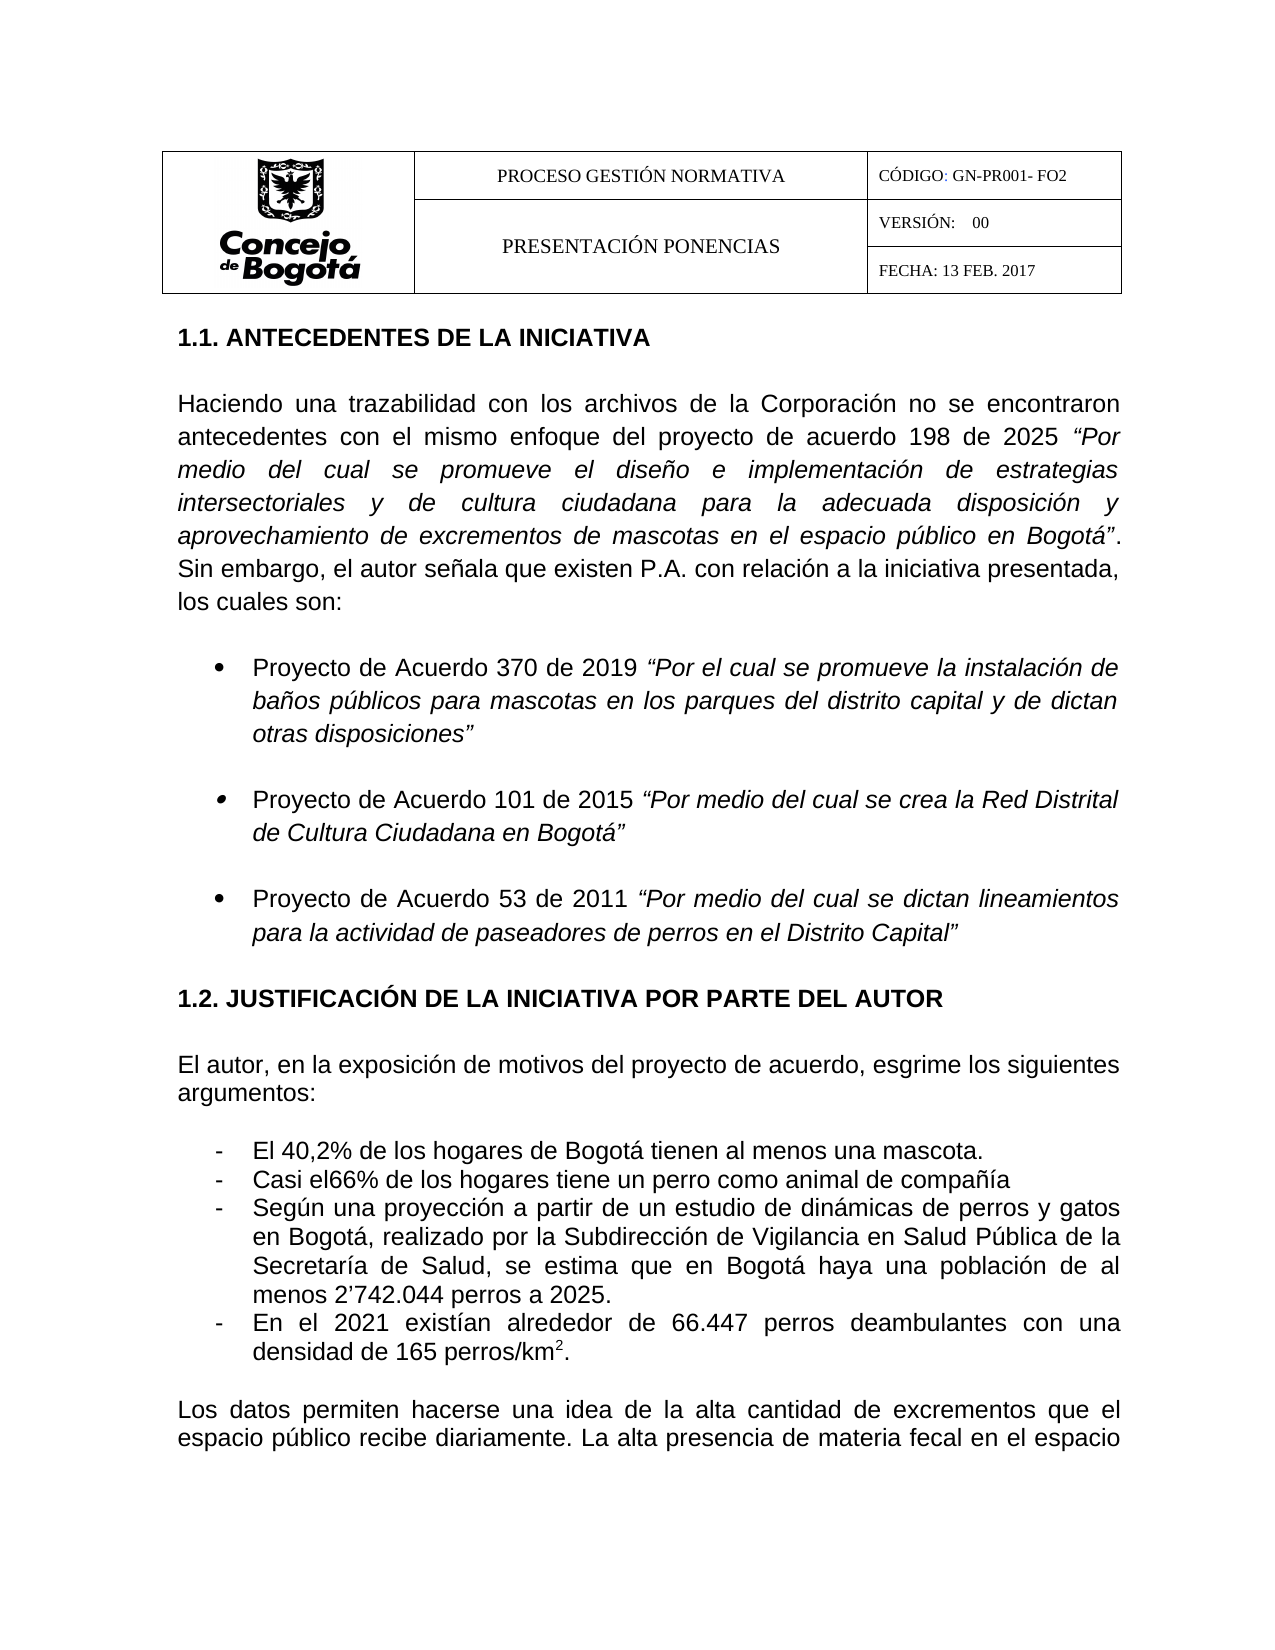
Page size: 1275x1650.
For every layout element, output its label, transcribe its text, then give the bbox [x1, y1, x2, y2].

list Proyecto de Acuerdo 370 de 2019 “Por el cual se promueve la instalación de baños públicos para mascotas en los parques del distrito capital y de dictan otras disposiciones” [215, 653, 1122, 748]
list El 40,2% de los hogares de Bogotá tienen al menos una mascota. [215, 1136, 1122, 1164]
text Haciendo una trazabilidad con los archivos de la Corporación no se encontraron antecedentes con el mismo enfoque del proyecto de acuerdo 198 de 2025 “Por medio del cual se promueve el diseño e implementación de estrategias intersectoriales y de cultura ciudadana para la adecuada disposición y aprovechamiento de excrementos de mascotas en el espacio público en Bogotá”. Sin embargo, el autor señala que existen P.A. con relación a la iniciativa presentada, los cuales son: [177, 389, 1122, 616]
list En el 2021 existían alrededor de 66.447 perros deambulantes con una densidad de 165 perros/km2. [215, 1308, 1122, 1366]
list Proyecto de Acuerdo 101 de 2015 “Por medio del cual se crea la Red Distrital de Cultura Ciudadana en Bogotá” [215, 785, 1122, 847]
picture [214, 157, 363, 288]
list Según una proyección a partir de un estudio de dinámicas de perros y gatos en Bogotá, realizado por la Subdirección de Vigilancia en Salud Pública de la Secretaría de Salud, se estima que en Bogotá haya una población de al menos 2’742.044 perros a 2025. [215, 1193, 1122, 1308]
text 1.1. ANTECEDENTES DE LA INICIATIVA [177, 323, 1122, 352]
text El autor, en la exposición de motivos del proyecto de acuerdo, esgrime los siguientes argumentos: [177, 1049, 1122, 1107]
list Casi el66% de los hogares tiene un perro como animal de compañía [215, 1164, 1122, 1193]
list Proyecto de Acuerdo 53 de 2011 “Por medio del cual se dictan lineamientos para la actividad de paseadores de perros en el Distrito Capital” [215, 884, 1122, 946]
subtitle 1.2. JUSTIFICACIÓN DE LA INICIATIVA POR PARTE DEL AUTOR [177, 983, 1122, 1012]
